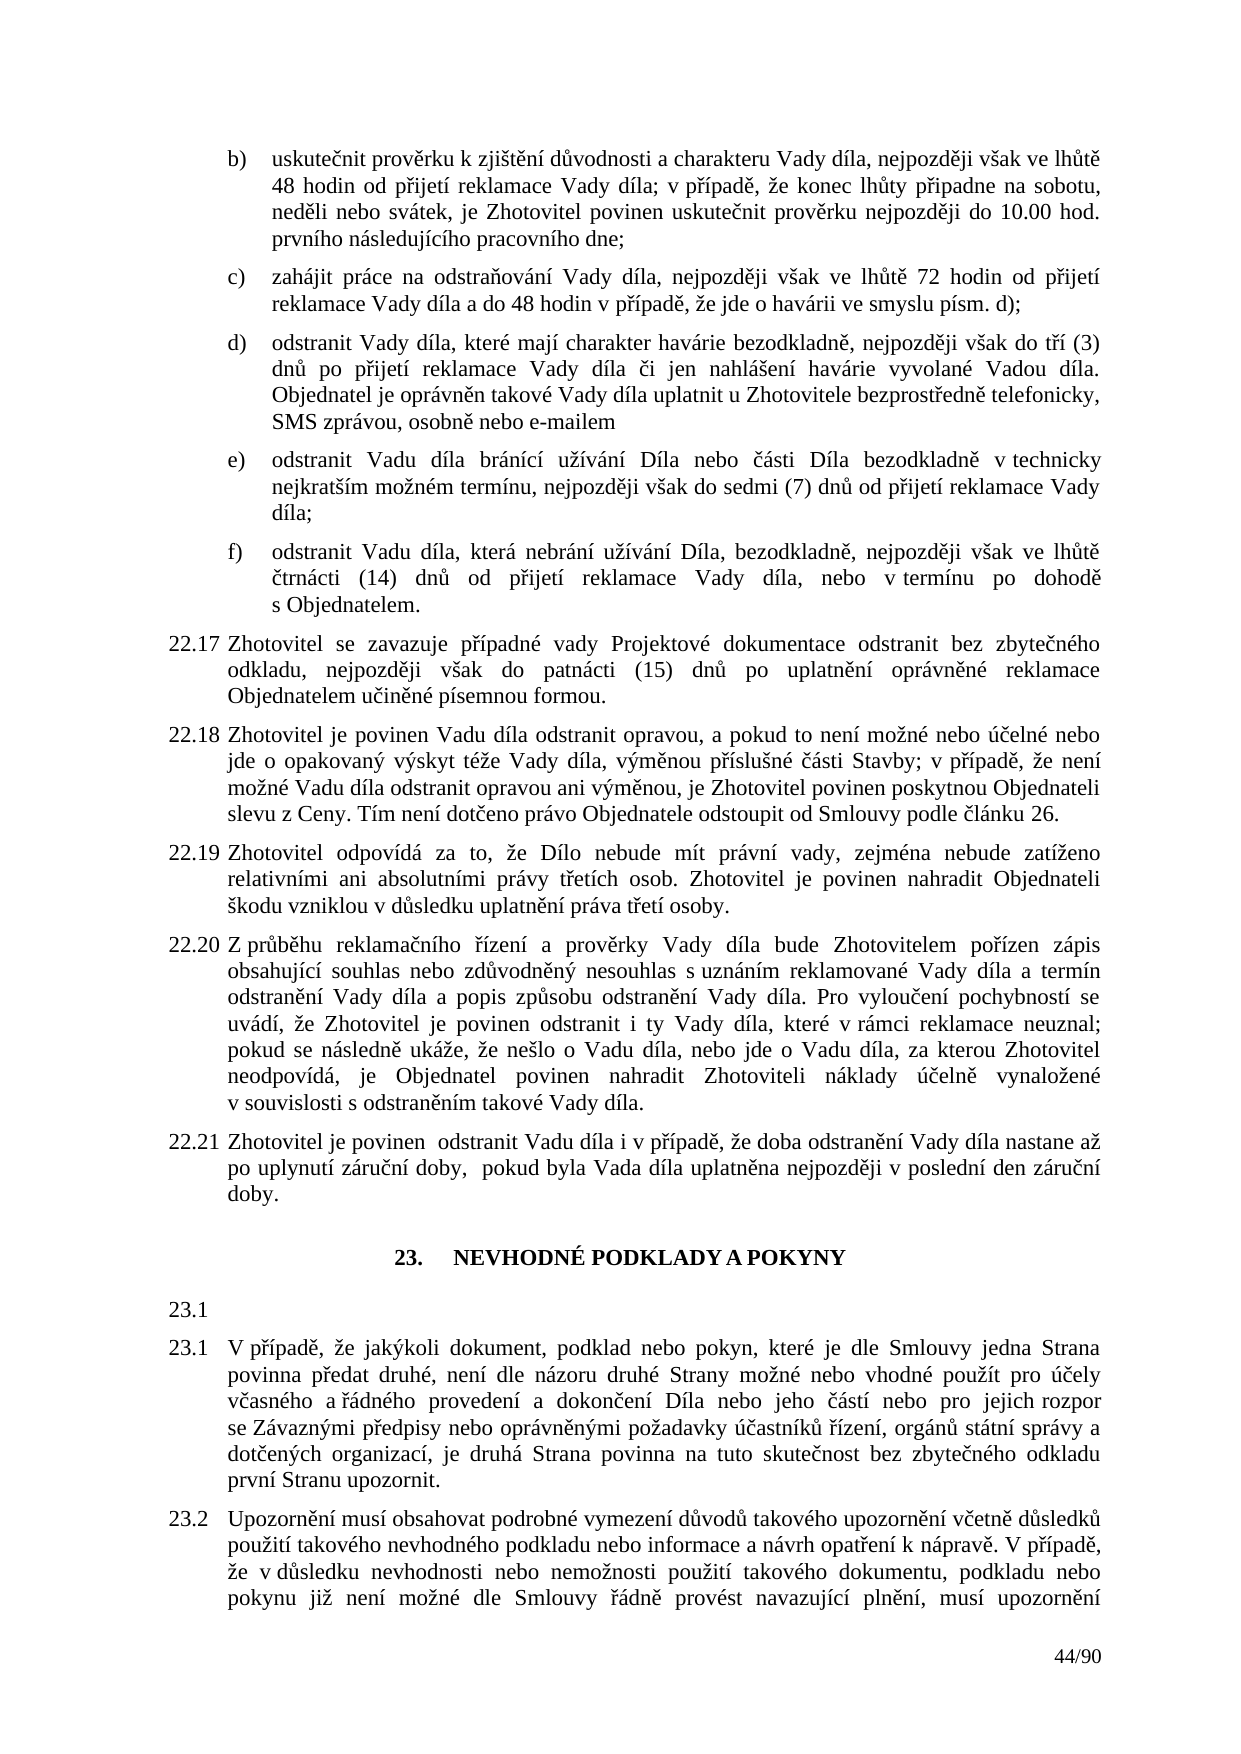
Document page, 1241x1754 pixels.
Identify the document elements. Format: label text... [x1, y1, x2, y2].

subtitle odstranit Vady díla, které mají charakter havárie bezodkladně, nejpozději však do tří (3) dnů po přijetí reklamace Vady díla či jen nahlášení havárie vyvolané Vadou díla. Objednatel je oprávněn takové Vady díla uplatnit u Zhotovitele bezprostředně telefonicky, SMS zprávou, osobně nebo e-mailem [227, 329, 1101, 434]
subtitle zahájit práce na odstraňování Vady díla, nejpozději však ve lhůtě 72 hodin od přijetí reklamace Vady díla a do 48 hodin v případě, že jde o havárii ve smyslu písm. d); [227, 263, 1101, 316]
text Zhotovitel je povinen odstranit Vadu díla i v případě, že doba odstranění Vady díla nastane až po uplynutí záruční doby, pokud byla Vada díla uplatněna nejpozději v poslední den záruční doby. [168, 1128, 1101, 1207]
text Zhotovitel odpovídá za to, že Dílo nebude mít právní vady, zejména nebude zatíženo relativními ani absolutními právy třetích osob. Zhotovitel je povinen nahradit Objednateli škodu vzniklou v důsledku uplatnění práva třetí osoby. [168, 839, 1101, 918]
subtitle odstranit Vadu díla, která nebrání užívání Díla, bezodkladně, nejpozději však ve lhůtě čtrnácti (14) dnů od přijetí reklamace Vady díla, nebo v termínu po dohodě s Objednatelem. [227, 538, 1101, 617]
text Zhotovitel se zavazuje případné vady Projektové dokumentace odstranit bez zbytečného odkladu, nejpozději však do patnácti (15) dnů po uplatnění oprávněné reklamace Objednatelem učiněné písemnou formou. [168, 630, 1101, 709]
subtitle uskutečnit prověrku k zjištění důvodnosti a charakteru Vady díla, nejpozději však ve lhůtě 48 hodin od přijetí reklamace Vady díla; v případě, že konec lhůty připadne na sobotu, neděli nebo svátek, je Zhotovitel povinen uskutečnit prověrku nejpozději do 10.00 hod. prvního následujícího pracovního dne; [227, 146, 1101, 251]
list V případě, že jakýkoli dokument, podklad nebo pokyn, které je dle Smlouvy jedna Strana povinna předat druhé, není dle názoru druhé Strany možné nebo vhodné použít pro účely včasného a řádného provedení a dokončení Díla nebo jeho částí nebo pro jejich rozpor se Závaznými předpisy nebo oprávněnými požadavky účastníků řízení, orgánů státní správy a dotčených organizací, je druhá Strana povinna na tuto skutečnost bez zbytečného odkladu první Stranu upozornit. [168, 1334, 1101, 1493]
subtitle odstranit Vadu díla bránící užívání Díla nebo části Díla bezodkladně v technicky nejkratším možném termínu, nejpozději však do sedmi (7) dnů od přijetí reklamace Vady díla; [227, 447, 1101, 526]
text Zhotovitel je povinen Vadu díla odstranit opravou, a pokud to není možné nebo účelné nebo jde o opakovaný výskyt téže Vady díla, výměnou příslušné části Stavby; v případě, že není možné Vadu díla odstranit opravou ani výměnou, je Zhotovitel povinen poskytnou Objednateli slevu z Ceny. Tím není dotčeno právo Objednatele odstoupit od Smlouvy podle článku 26. [168, 721, 1101, 827]
text Z průběhu reklamačního řízení a prověrky Vady díla bude Zhotovitelem pořízen zápis obsahující souhlas nebo zdůvodněný nesouhlas s uznáním reklamované Vady díla a termín odstranění Vady díla a popis způsobu odstranění Vady díla. Pro vyloučení pochybností se uvádí, že Zhotovitel je povinen odstranit i ty Vady díla, které v rámci reklamace neuznal; pokud se následně ukáže, že nešlo o Vadu díla, nebo jde o Vadu díla, za kterou Zhotovitel neodpovídá, je Objednatel povinen nahradit Zhotoviteli náklady účelně vynaložené v souvislosti s odstraněním takové Vady díla. [168, 931, 1101, 1115]
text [168, 1505, 1101, 1611]
subtitle NEVHODNÉ PODKLADY A POKYNY [139, 1244, 1101, 1271]
